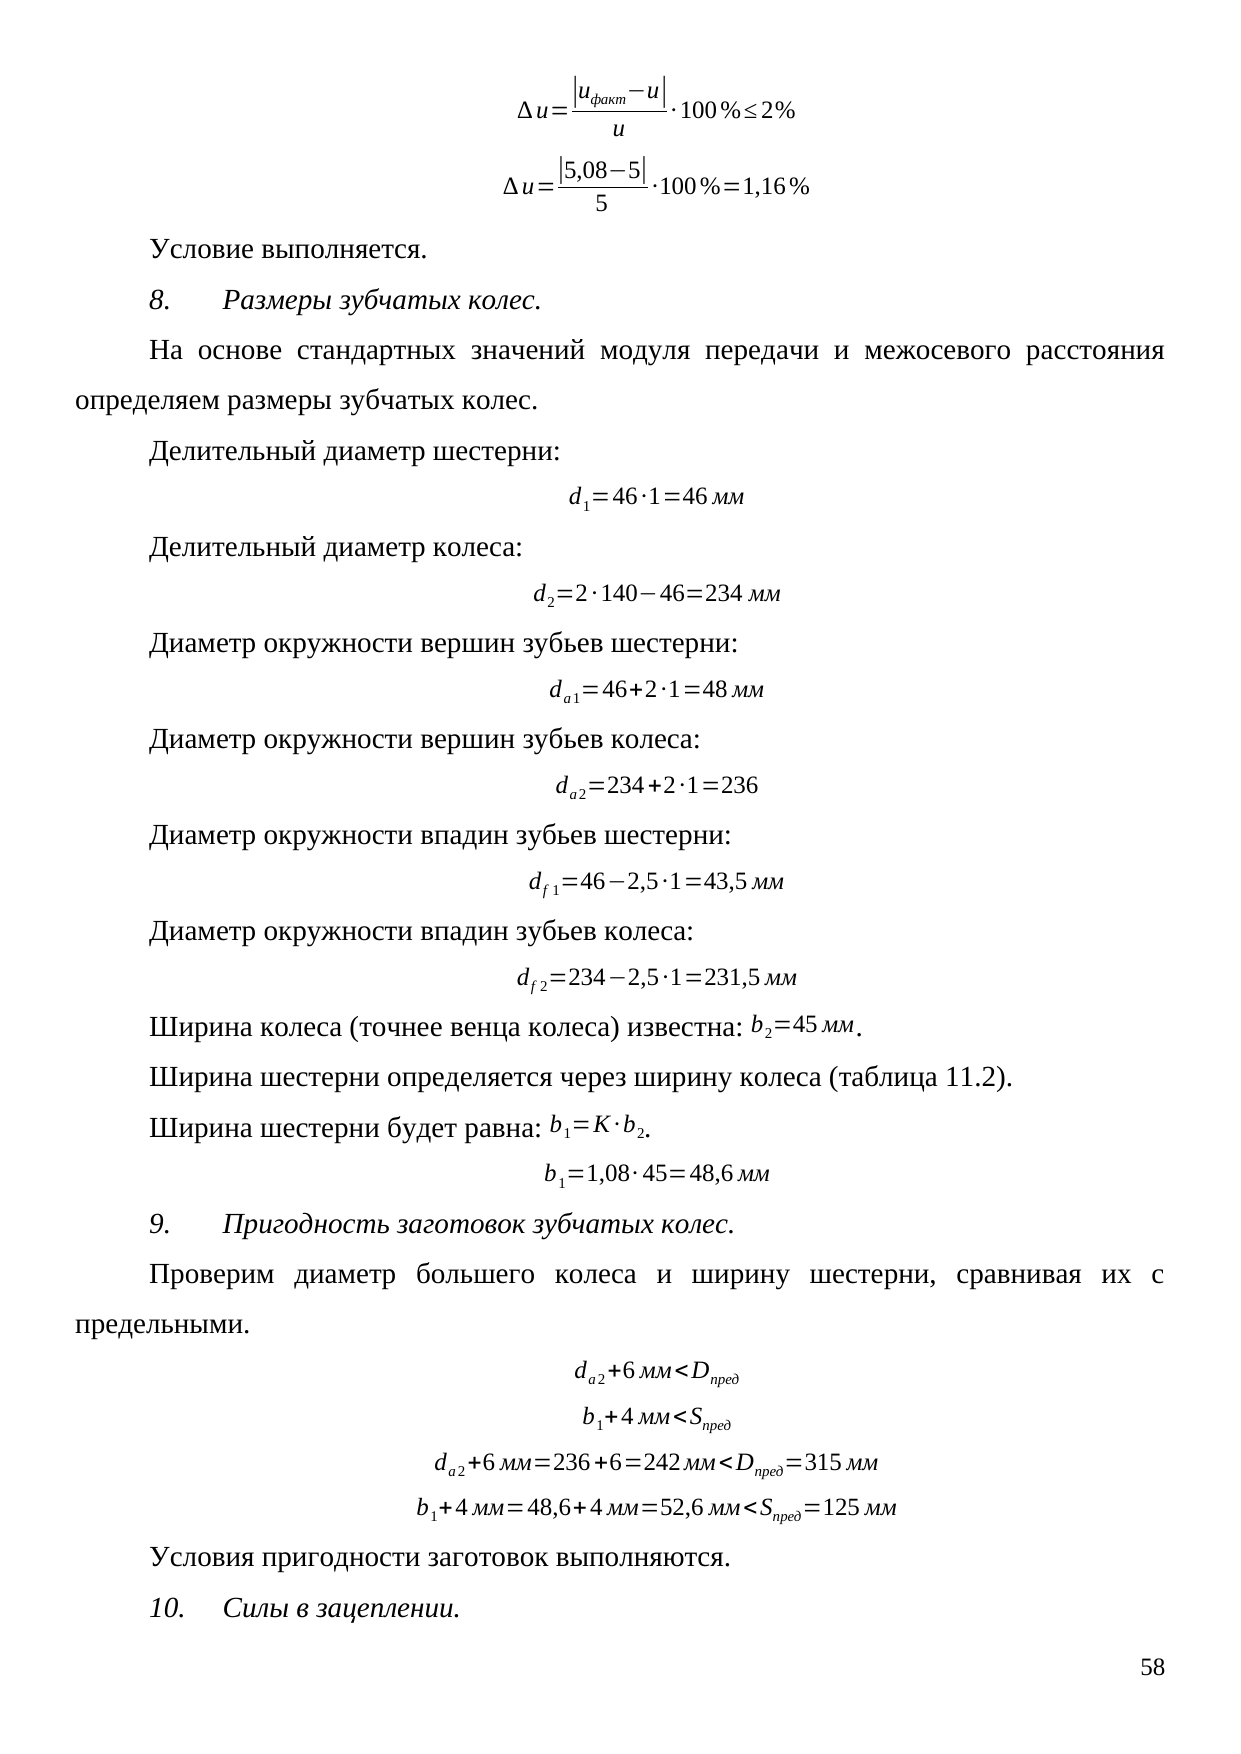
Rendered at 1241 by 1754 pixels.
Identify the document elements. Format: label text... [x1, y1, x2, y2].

text Диаметр окружности вершин зубьев колеса: [75, 721, 1165, 754]
text Диаметр окружности впадин зубьев колеса: [75, 913, 1165, 947]
text Ширина колеса (точнее венца колеса) известна: . [75, 1009, 1165, 1043]
text Ширина шестерни определяется через ширину колеса (таблица 11.2). [75, 1059, 1165, 1093]
text Делительный диаметр шестерни: [75, 433, 1165, 466]
text Делительный диаметр колеса: [75, 529, 1165, 562]
text Проверим диаметр большего колеса и ширину шестерни, сравнивая их с предельными. [75, 1256, 1165, 1340]
text На основе стандартных значений модуля передачи и межосевого расстояния определяем размеры зубчатых колес. [75, 332, 1165, 416]
text Условия пригодности заготовок выполняются. [75, 1539, 1165, 1573]
text Условие выполняется. [75, 232, 1165, 265]
text Диаметр окружности вершин зубьев шестерни: [75, 625, 1165, 658]
list Пригодность заготовок зубчатых колес. [75, 1206, 1165, 1239]
list Размеры зубчатых колес. [75, 282, 1165, 315]
list Силы в зацеплении. [75, 1590, 1165, 1623]
text Диаметр окружности впадин зубьев шестерни: [75, 817, 1165, 851]
text Ширина шестерни будет равна: . [75, 1110, 1165, 1143]
